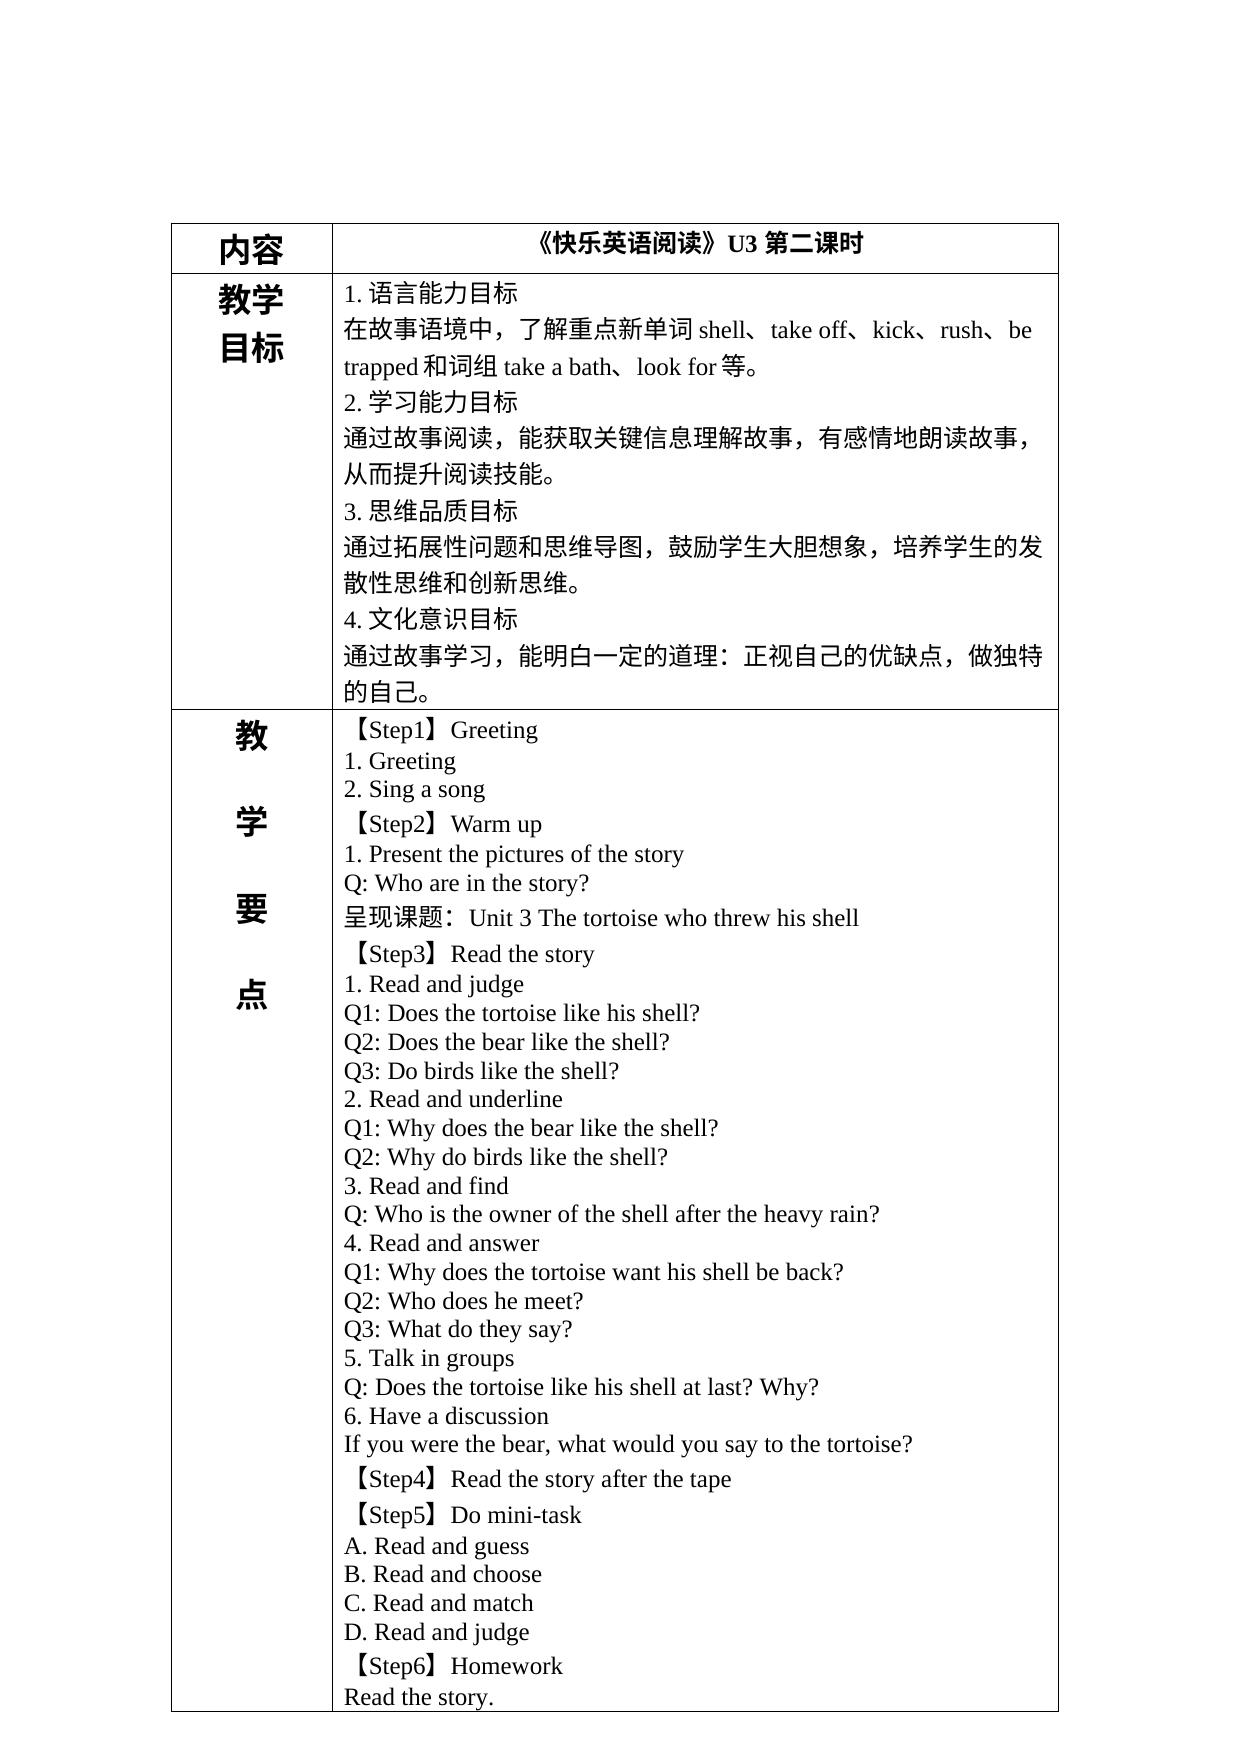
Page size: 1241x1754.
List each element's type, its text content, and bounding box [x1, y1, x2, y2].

table_header 《快乐英语阅读》U3 第二课时 [333, 224, 1058, 272]
table_cell 教学 目标 [172, 274, 332, 708]
table_cell 语言能力目标 在故事语境中，了解重点新单词shell、take off、kick、rush、be trapped和词组take a bath、look for等。 学习能力目标 通过故事阅读，能获取关键信息理解故事，有感情地朗读故事，从而提升阅读技能。 思维品质目标 通过拓展性问题和思维导图，鼓励学生大胆想象，培养学生的发散性思维和创新思维。 文化意识目标 通过故事学习，能明白一定的道理：正视自己的优缺点，做独特的自己。 [333, 274, 1058, 708]
table_cell 【Step1】Greeting Greeting Sing a song 【Step2】Warm up Present the pictures of the story Q: Who are in the story? 呈现课题：Unit 3 The tortoise who threw his shell 【Step3】Read the story Read and judge Q1: Does the tortoise like his shell? Q2: Does the bear like the shell? Q3: Do birds like the shell? Read and underline Q1: Why does the bear like the shell? Q2: Why do birds like the shell? Read and find Q: Who is the owner of the shell after the heavy rain? Read and answer Q1: Why does the tortoise want his shell be back? Q2: Who does he meet? Q3: What do they say? Talk in groups Q: Does the tortoise like his shell at last? Why? Have a discussion If you were the bear, what would you say to the tortoise? 【Step4】Read the story after the tape 【Step5】Do mini-task Read and guess Read and choose Read and match Read and judge 【Step6】Homework Read the story. [333, 710, 1058, 1711]
table_header 内容 [172, 224, 332, 272]
table_cell 教 学 要 点 [172, 710, 332, 1711]
